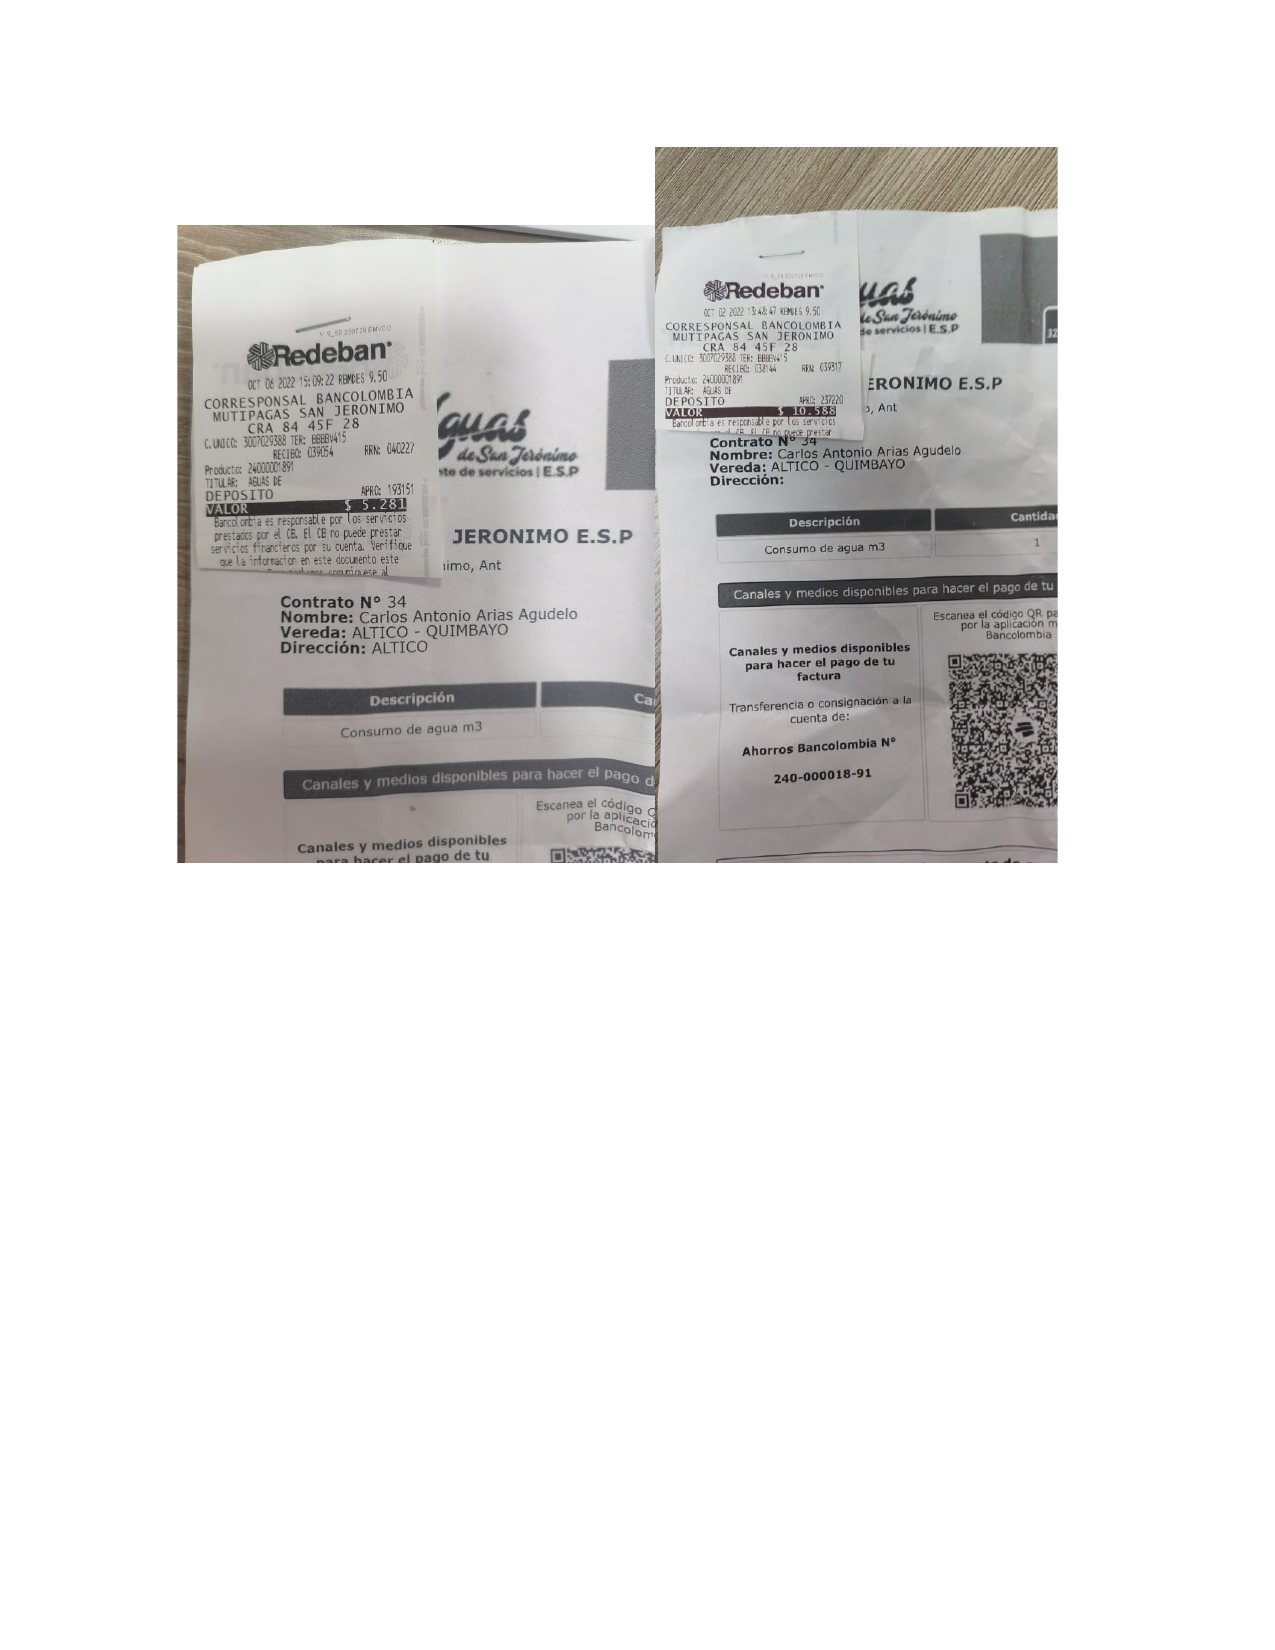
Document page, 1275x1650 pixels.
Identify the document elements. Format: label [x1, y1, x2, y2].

picture [177, 147, 1058, 863]
